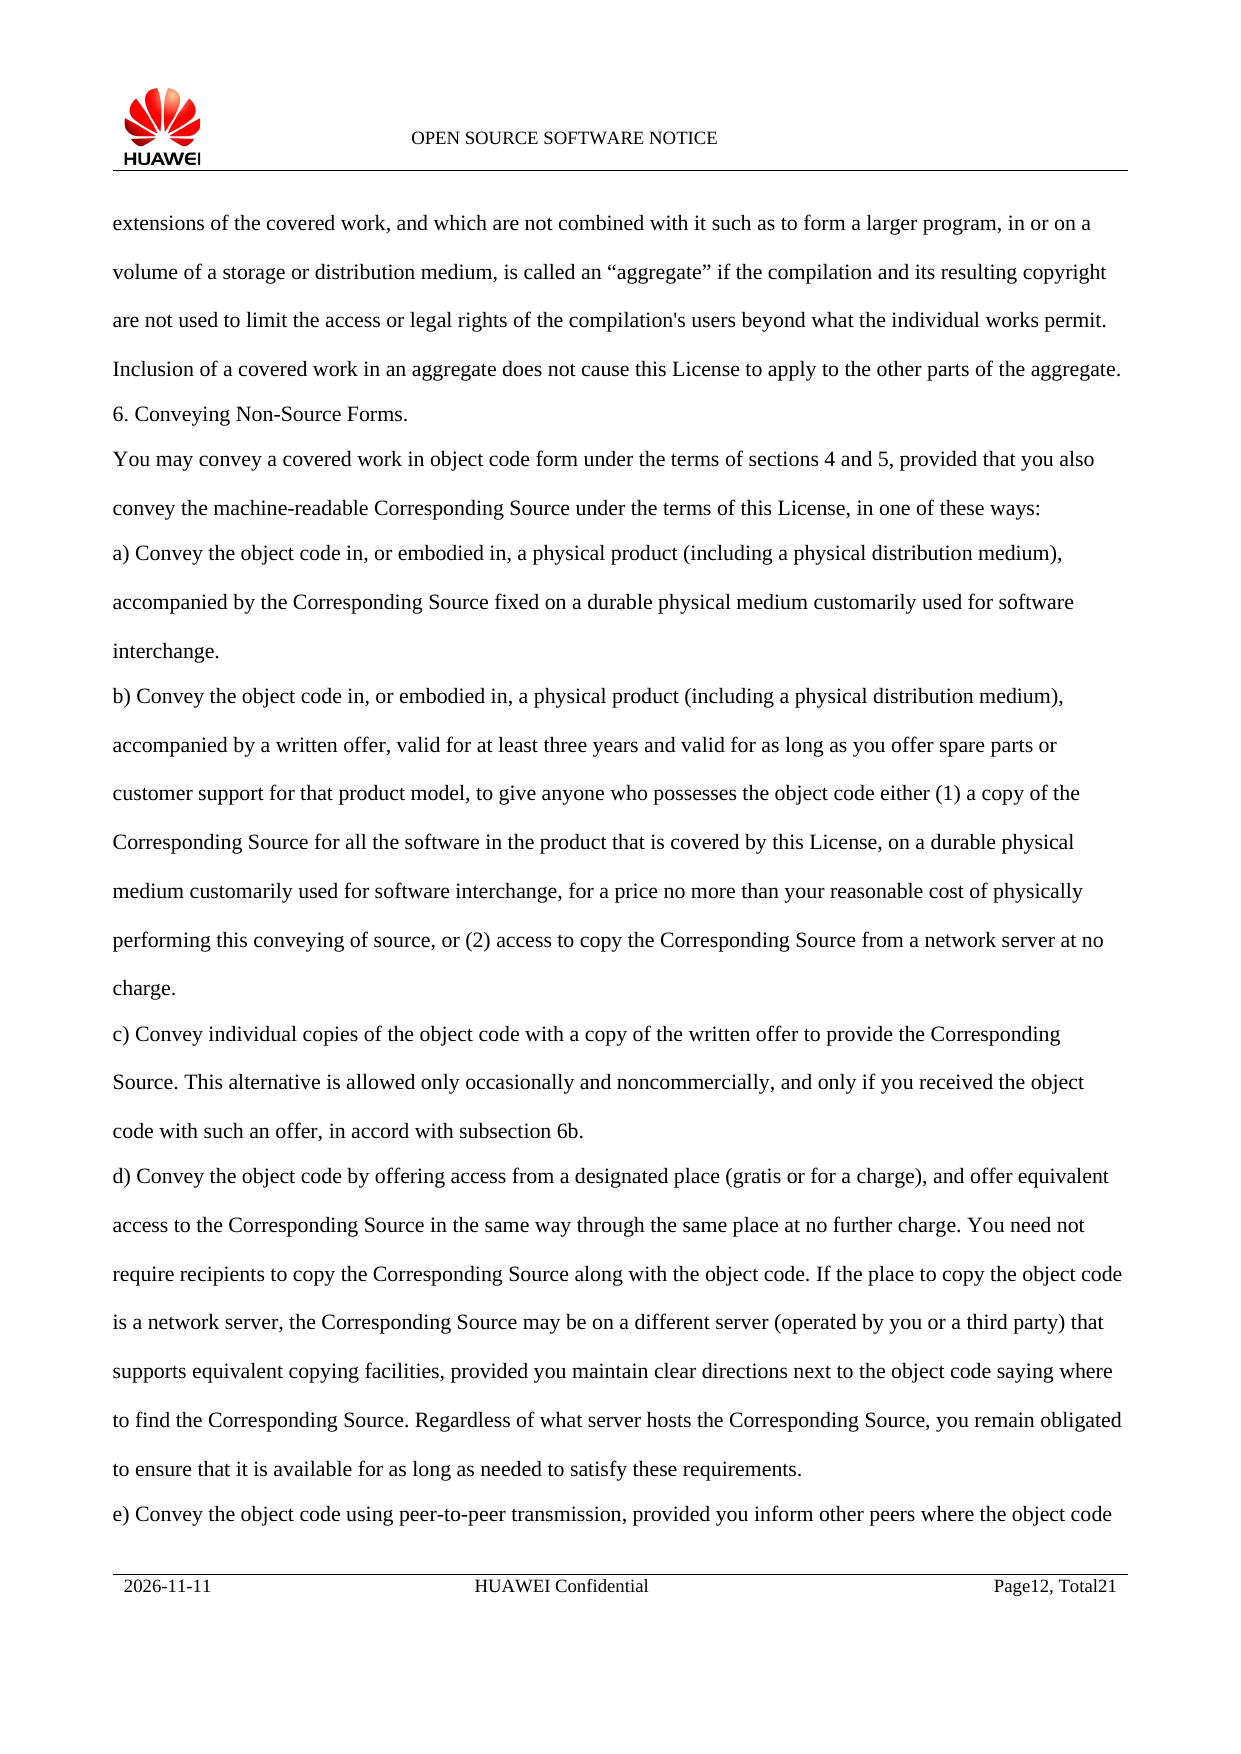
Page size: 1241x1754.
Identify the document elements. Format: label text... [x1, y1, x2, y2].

text a) Convey the object code in, or embodied in, a physical product (including a physical distribution medium), accompanied by the Corresponding Source fixed on a durable physical medium customarily used for software interchange. [112, 537, 1128, 667]
text 6. Conveying Non-Source Forms. [112, 398, 1128, 430]
text You may convey a covered work in object code form under the terms of sections 4 and 5, provided that you also convey the machine-readable Corresponding Source under the terms of this License, in one of these ways: [112, 443, 1128, 524]
picture [124, 88, 201, 165]
text d) Convey the object code by offering access from a designated place (gratis or for a charge), and offer equivalent access to the Corresponding Source in the same way through the same place at no further charge. You need not require recipients to copy the Corresponding Source along with the object code. If the place to copy the object code is a network server, the Corresponding Source may be on a different server (operated by you or a third party) that supports equivalent copying facilities, provided you maintain clear directions next to the object code saying where to find the Corresponding Source. Regardless of what server hosts the Corresponding Source, you remain obligated to ensure that it is available for as long as needed to satisfy these requirements. [112, 1159, 1128, 1484]
text b) Convey the object code in, or embodied in, a physical product (including a physical distribution medium), accompanied by a written offer, valid for at least three years and valid for as long as you offer spare parts or customer support for that product model, to give anyone who possesses the object code either (1) a copy of the Corresponding Source for all the software in the product that is covered by this License, on a durable physical medium customarily used for software interchange, for a price no more than your reasonable cost of physically performing this conveying of source, or (2) access to copy the Corresponding Source from a network server at no charge. [112, 679, 1128, 1004]
text c) Convey individual copies of the object code with a copy of the written offer to provide the Corresponding Source. This alternative is allowed only occasionally and noncommercially, and only if you received the object code with such an offer, in accord with subsection 6b. [112, 1017, 1128, 1147]
